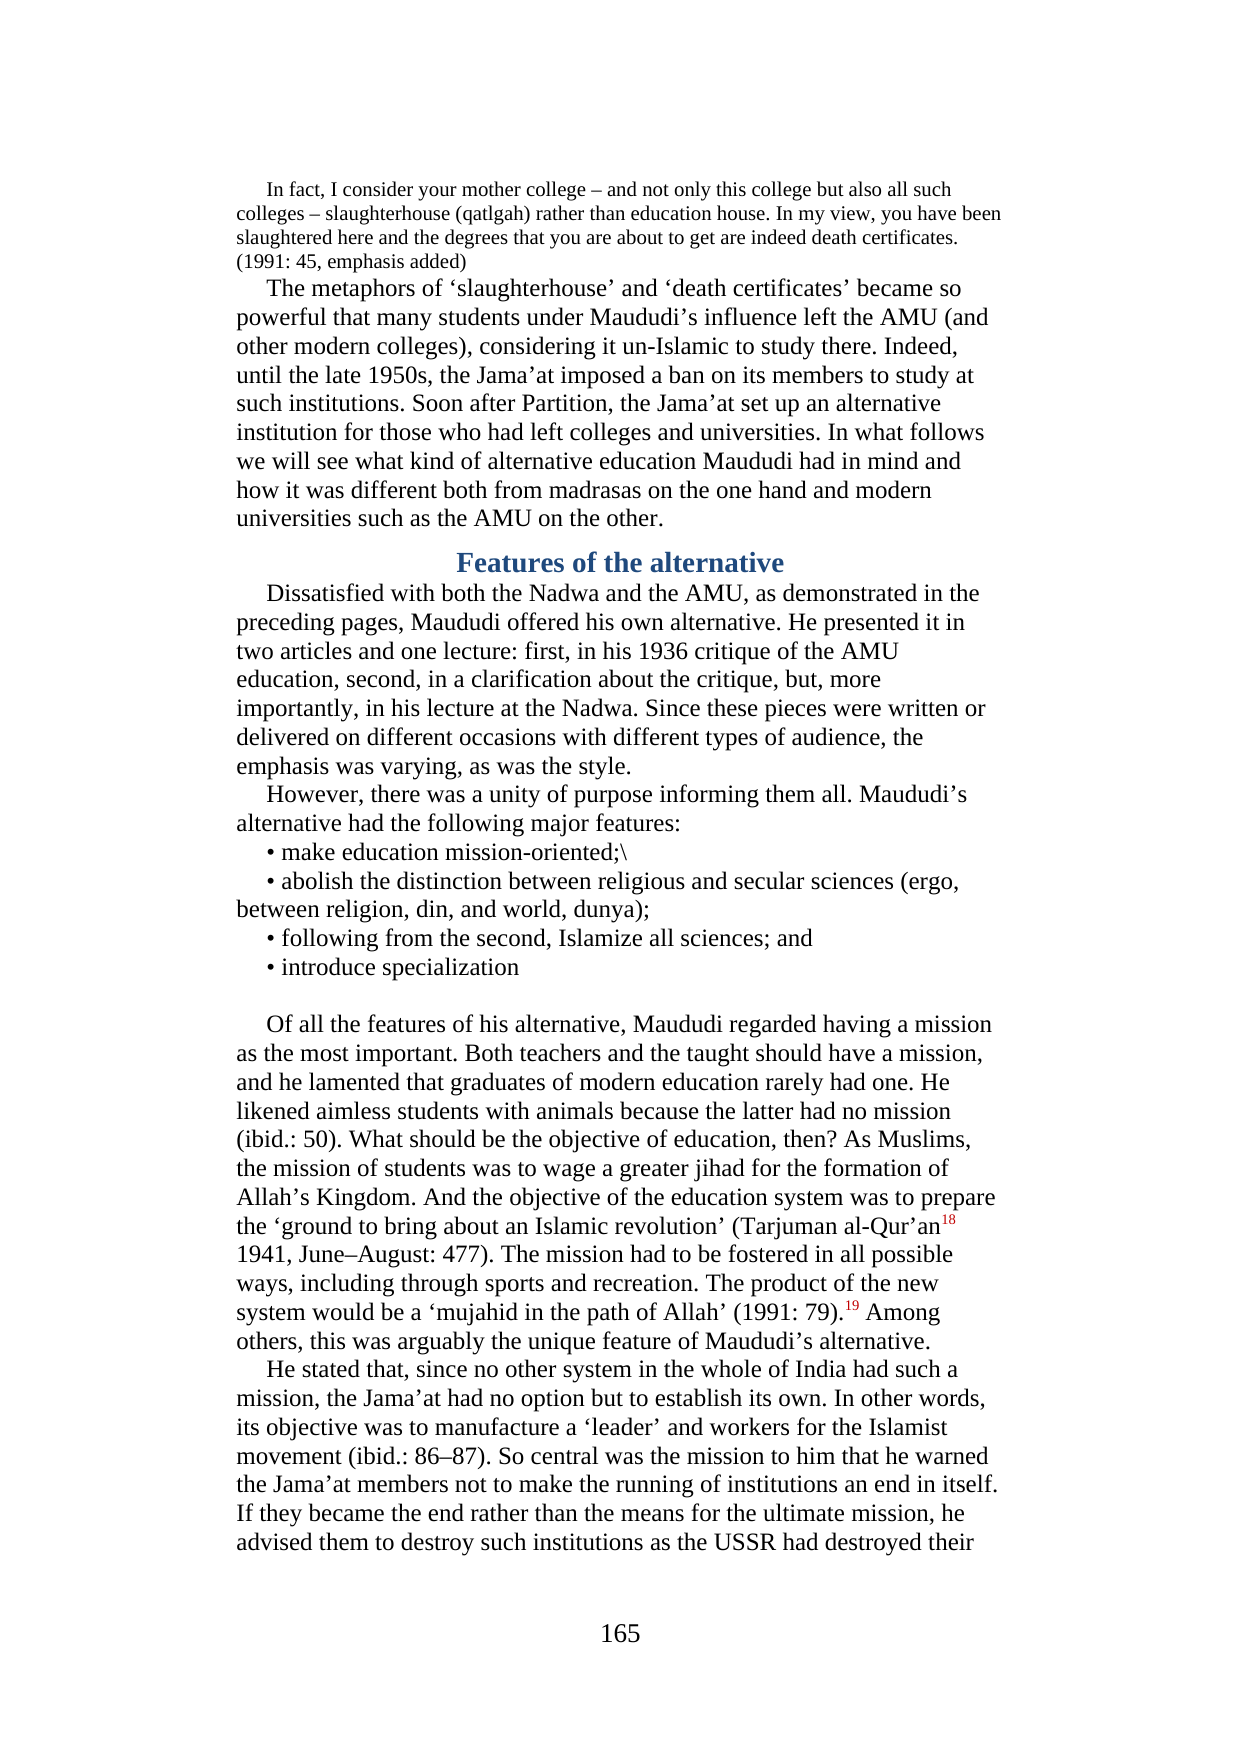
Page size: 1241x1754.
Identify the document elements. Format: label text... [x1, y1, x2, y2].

text Dissatisfied with both the Nadwa and the AMU, as demonstrated in the preceding pages, Maududi offered his own alternative. He presented it in two articles and one lecture: first, in his 1936 critique of the AMU education, second, in a clarification about the critique, but, more importantly, in his lecture at the Nadwa. Since these pieces were written or delivered on different occasions with different types of audience, the emphasis was varying, as was the style. [236, 578, 1004, 779]
text • introduce specialization [236, 952, 1004, 981]
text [236, 1354, 1004, 1556]
text However, there was a unity of purpose informing them all. Maududi’s alternative had the following major features: [236, 779, 1004, 837]
text • following from the second, Islamize all sciences; and [236, 923, 1004, 952]
text In fact, I consider your mother college – and not only this college but also all such colleges – slaughterhouse (qatlgah) rather than education house. In my view, you have been slaughtered here and the degrees that you are about to get are indeed death certificates. (1991: 45, emphasis added) [236, 177, 1004, 273]
text The metaphors of ‘slaughterhouse’ and ‘death certificates’ became so powerful that many students under Maududi’s influence left the AMU (and other modern colleges), considering it un-Islamic to study there. Indeed, until the late 1950s, the Jama’at imposed a ban on its members to study at such institutions. Soon after Partition, the Jama’at set up an alternative institution for those who had left colleges and universities. In what follows we will see what kind of alternative education Maududi had in mind and how it was different both from madrasas on the one hand and modern universities such as the AMU on the other. [236, 273, 1004, 532]
subtitle Features of the alternative [236, 545, 1004, 578]
text • make education mission-oriented;\ [236, 837, 1004, 866]
text • abolish the distinction between religious and secular sciences (ergo, between religion, din, and world, dunya); [236, 866, 1004, 923]
text Of all the features of his alternative, Maududi regarded having a mission as the most important. Both teachers and the taught should have a mission, and he lamented that graduates of modern education rarely had one. He likened aimless students with animals because the latter had no mission (ibid.: 50). What should be the objective of education, then? As Muslims, the mission of students was to wage a greater jihad for the formation of Allah’s Kingdom. And the objective of the education system was to prepare the ‘ground to bring about an Islamic revolution’ (Tarjuman al-Qur’an18 1941, June–August: 477). The mission had to be fostered in all possible ways, including through sports and recreation. The product of the new system would be a ‘mujahid in the path of Allah’ (1991: 79).19 Among others, this was arguably the unique feature of Maududi’s alternative. [236, 1009, 1004, 1354]
